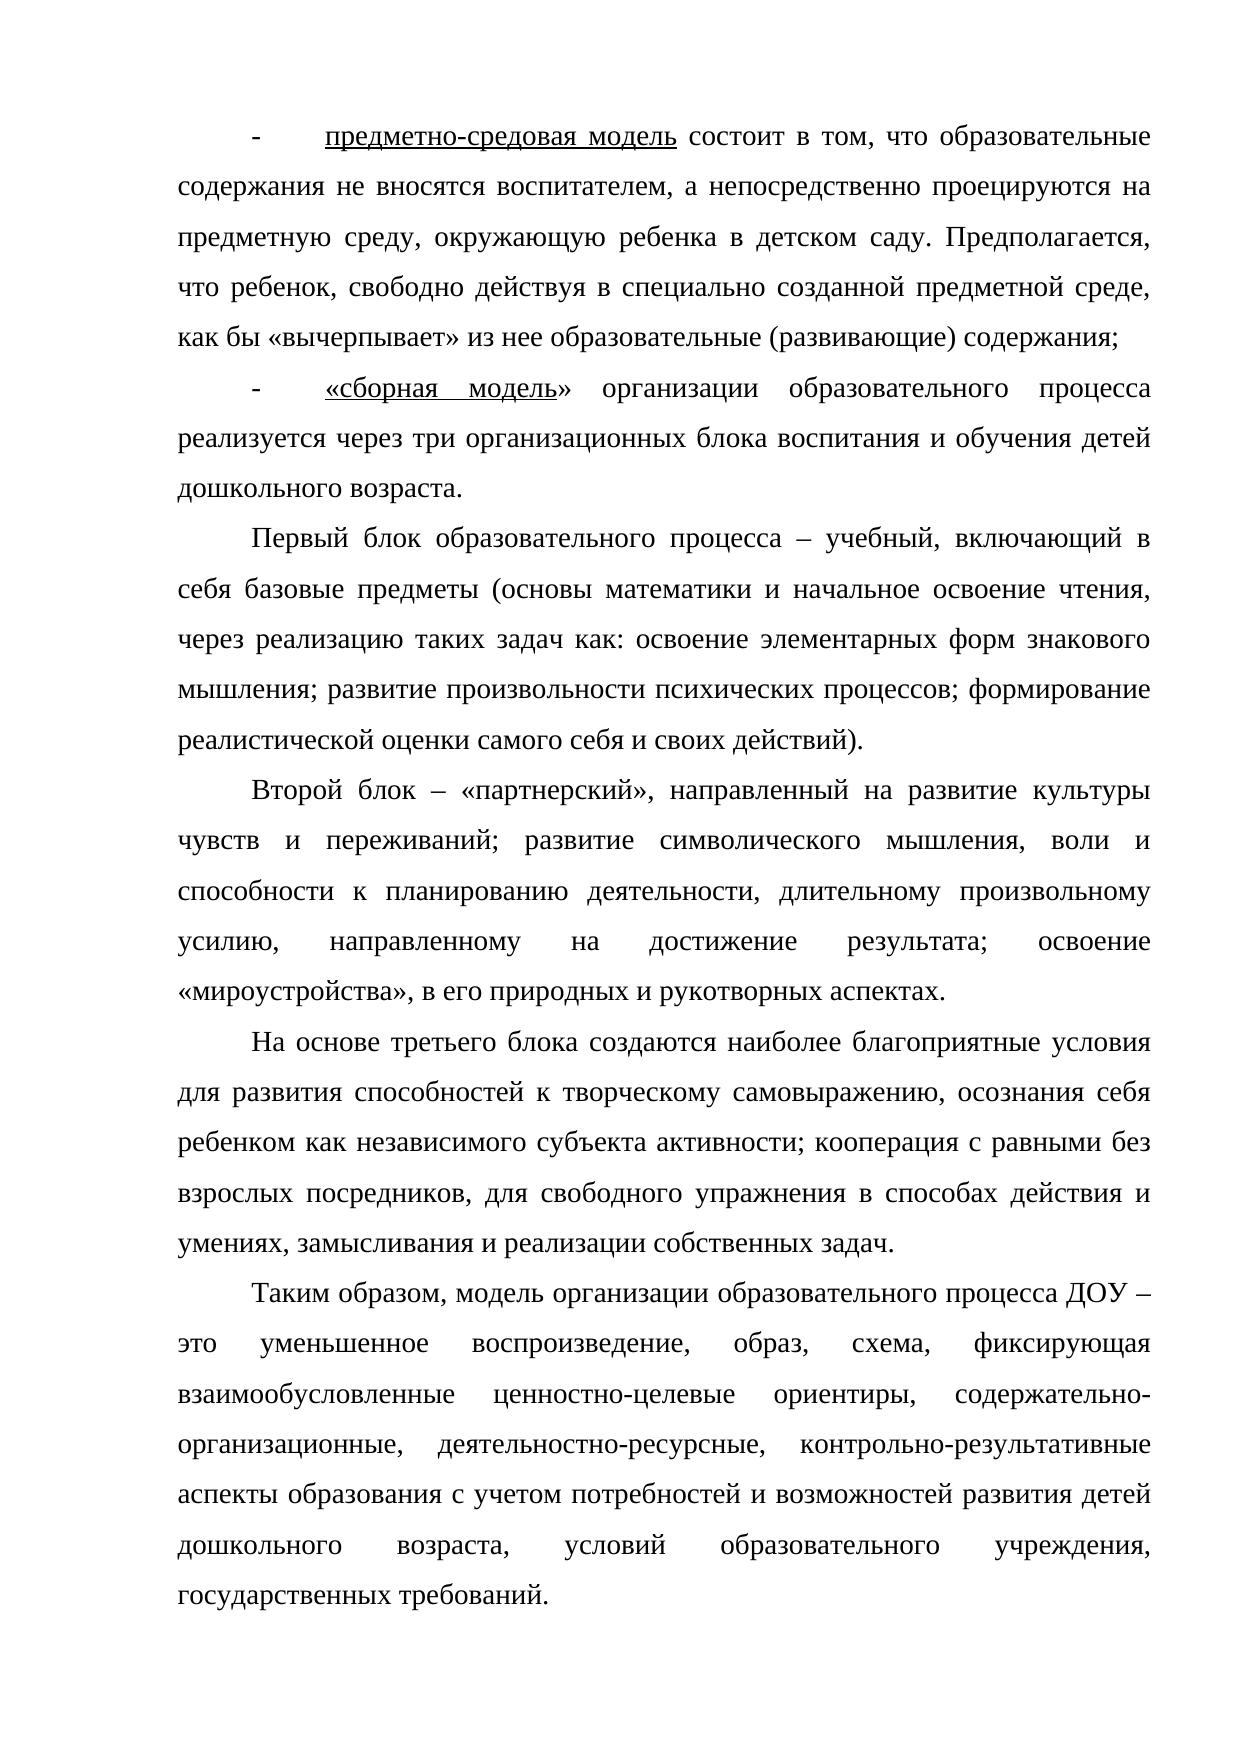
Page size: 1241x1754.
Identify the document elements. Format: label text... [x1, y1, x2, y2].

text Второй блок – «партнерский», направленный на развитие культуры чувств и переживаний; развитие символического мышления, воли и способности к планированию деятельности, длительному произвольному усилию, направленному на достижение результата; освоение «мироустройства», в его природных и рукотворных аспектах. [177, 772, 1152, 1007]
list «сборная модель» организации образовательного процесса реализуется через три организационных блока воспитания и обучения детей дошкольного возраста. [177, 370, 1152, 504]
text Первый блок образовательного процесса – учебный, включающий в себя базовые предметы (основы математики и начальное освоение чтения, через реализацию таких задач как: освоение элементарных форм знакового мышления; развитие произвольности психических процессов; формирование реалистической оценки самого себя и своих действий). [177, 521, 1152, 755]
text На основе третьего блока создаются наиболее благоприятные условия для развития способностей к творческому самовыражению, осознания себя ребенком как независимого субъекта активности; кооперация с равными без взрослых посредников, для свободного упражнения в способах действия и умениях, замысливания и реализации собственных задач. [177, 1024, 1152, 1258]
list предметно-средовая модель состоит в том, что образовательные содержания не вносятся воспитателем, а непосредственно проецируются на предметную среду, окружающую ребенка в детском саду. Предполагается, что ребенок, свободно действуя в специально созданной предметной среде, как бы «вычерпывает» из нее образовательные (развивающие) содержания; [177, 118, 1152, 353]
text Таким образом, модель организации образовательного процесса ДОУ – это уменьшенное воспроизведение, образ, схема, фиксирующая взаимообусловленные ценностно-целевые ориентиры, содержательно-организационные, деятельностно-ресурсные, контрольно-результативные аспекты образования с учетом потребностей и возможностей развития детей дошкольного возраста, условий образовательного учреждения, государственных требований. [177, 1275, 1152, 1611]
